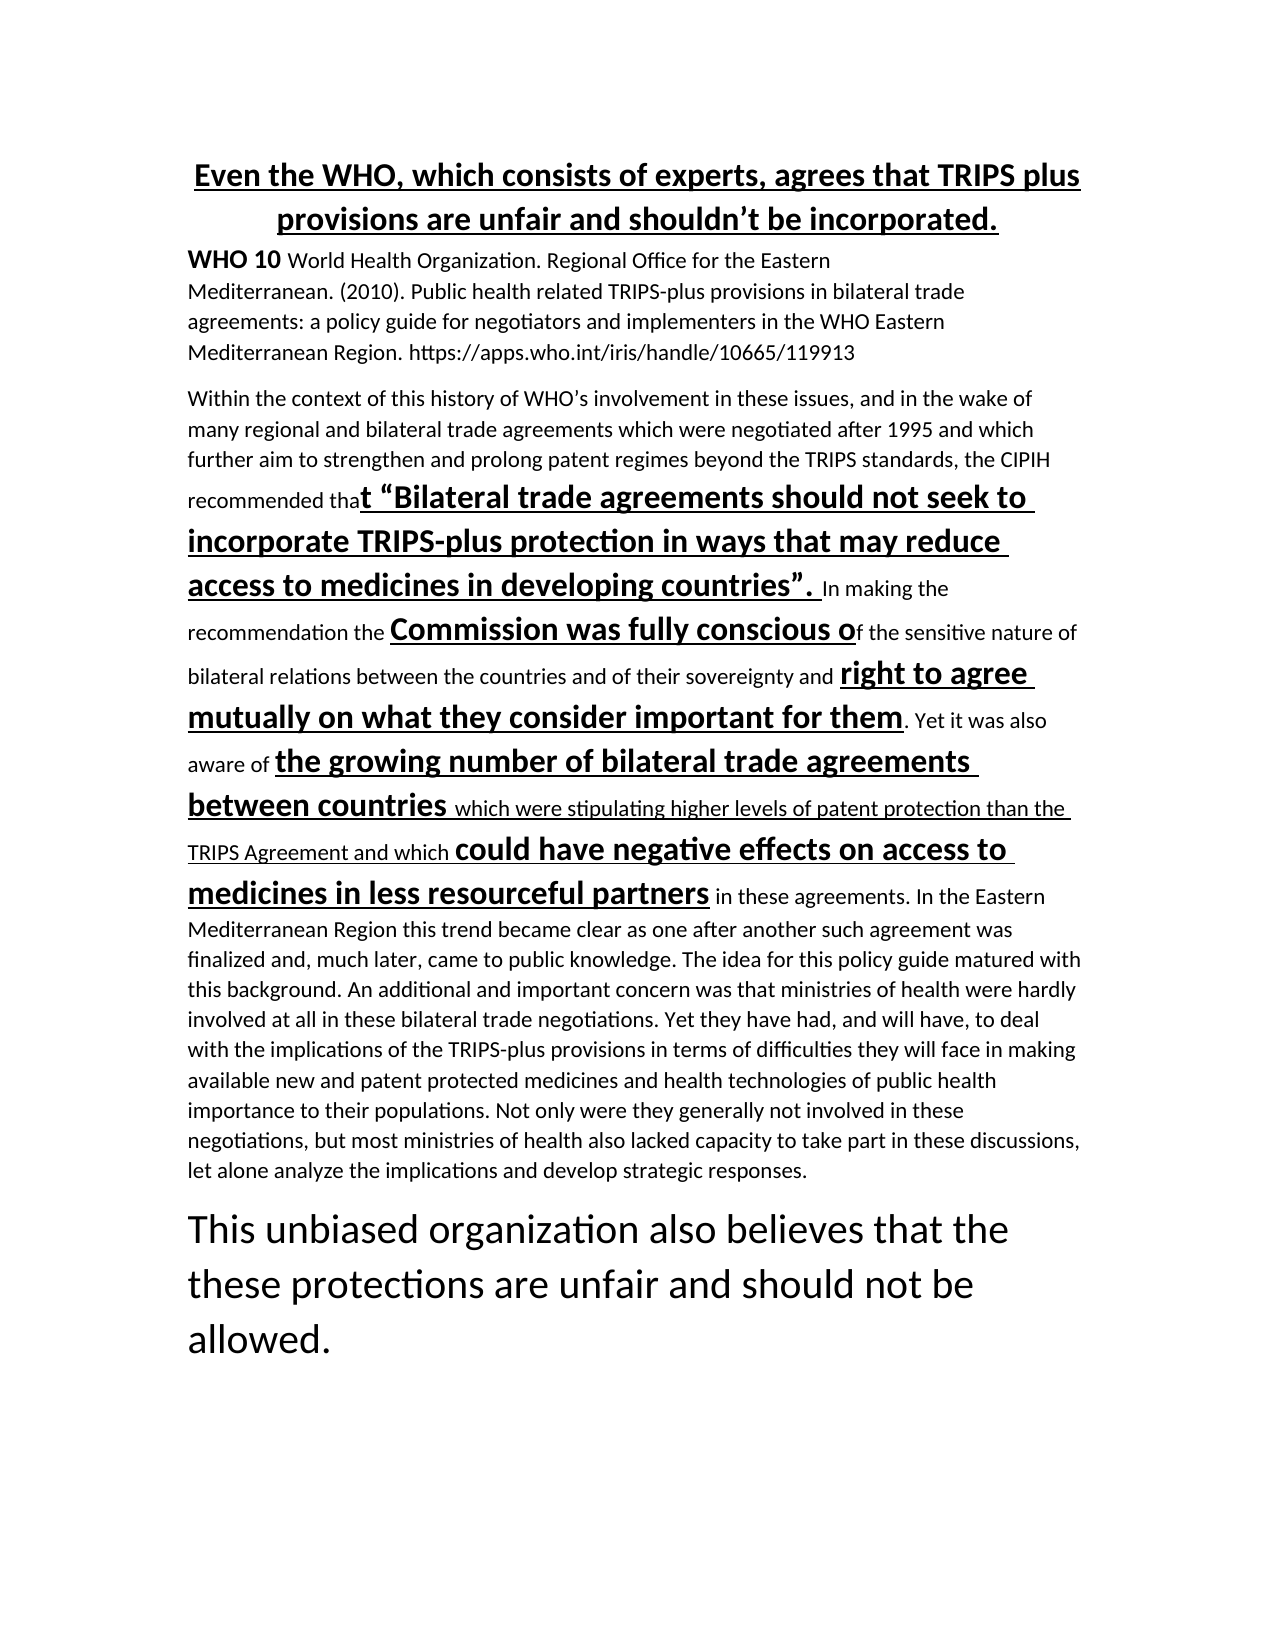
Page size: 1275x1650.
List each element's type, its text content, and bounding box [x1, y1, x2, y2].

subtitle Even the WHO, which consists of experts, agrees that TRIPS plus provisions are unfair and shouldn’t be incorporated. [187, 154, 1087, 239]
text WHO 10 World Health Organization. Regional Office for the Eastern Mediterranean. (‎2010)‎. Public health related TRIPS-plus provisions in bilateral trade agreements: a policy guide for negotiators and implementers in the WHO Eastern Mediterranean Region. https://apps.who.int/iris/handle/10665/119913 [187, 242, 1087, 366]
text This unbiased organization also believes that the these protections are unfair and should not be allowed. [187, 1203, 1087, 1364]
text Within the context of this history of WHO’s involvement in these issues, and in the wake of many regional and bilateral trade agreements which were negotiated after 1995 and which further aim to strengthen and prolong patent regimes beyond the TRIPS standards, the CIPIH recommended that “Bilateral trade agreements should not seek to incorporate TRIPS-plus protection in ways that may reduce access to medicines in developing countries”. In making the recommendation the Commission was fully conscious of the sensitive nature of bilateral relations between the countries and of their sovereignty and right to agree mutually on what they consider important for them. Yet it was also aware of the growing number of bilateral trade agreements between countries which were stipulating higher levels of patent protection than the TRIPS Agreement and which could have negative effects on access to medicines in less resourceful partners in these agreements. In the Eastern Mediterranean Region this trend became clear as one after another such agreement was finalized and, much later, came to public knowledge. The idea for this policy guide matured with this background. An additional and important concern was that ministries of health were hardly involved at all in these bilateral trade negotiations. Yet they have had, and will have, to deal with the implications of the TRIPS-plus provisions in terms of difficulties they will face in making available new and patent protected medicines and health technologies of public health importance to their populations. Not only were they generally not involved in these negotiations, but most ministries of health also lacked capacity to take part in these discussions, let alone analyze the implications and develop strategic responses. [187, 384, 1087, 1184]
